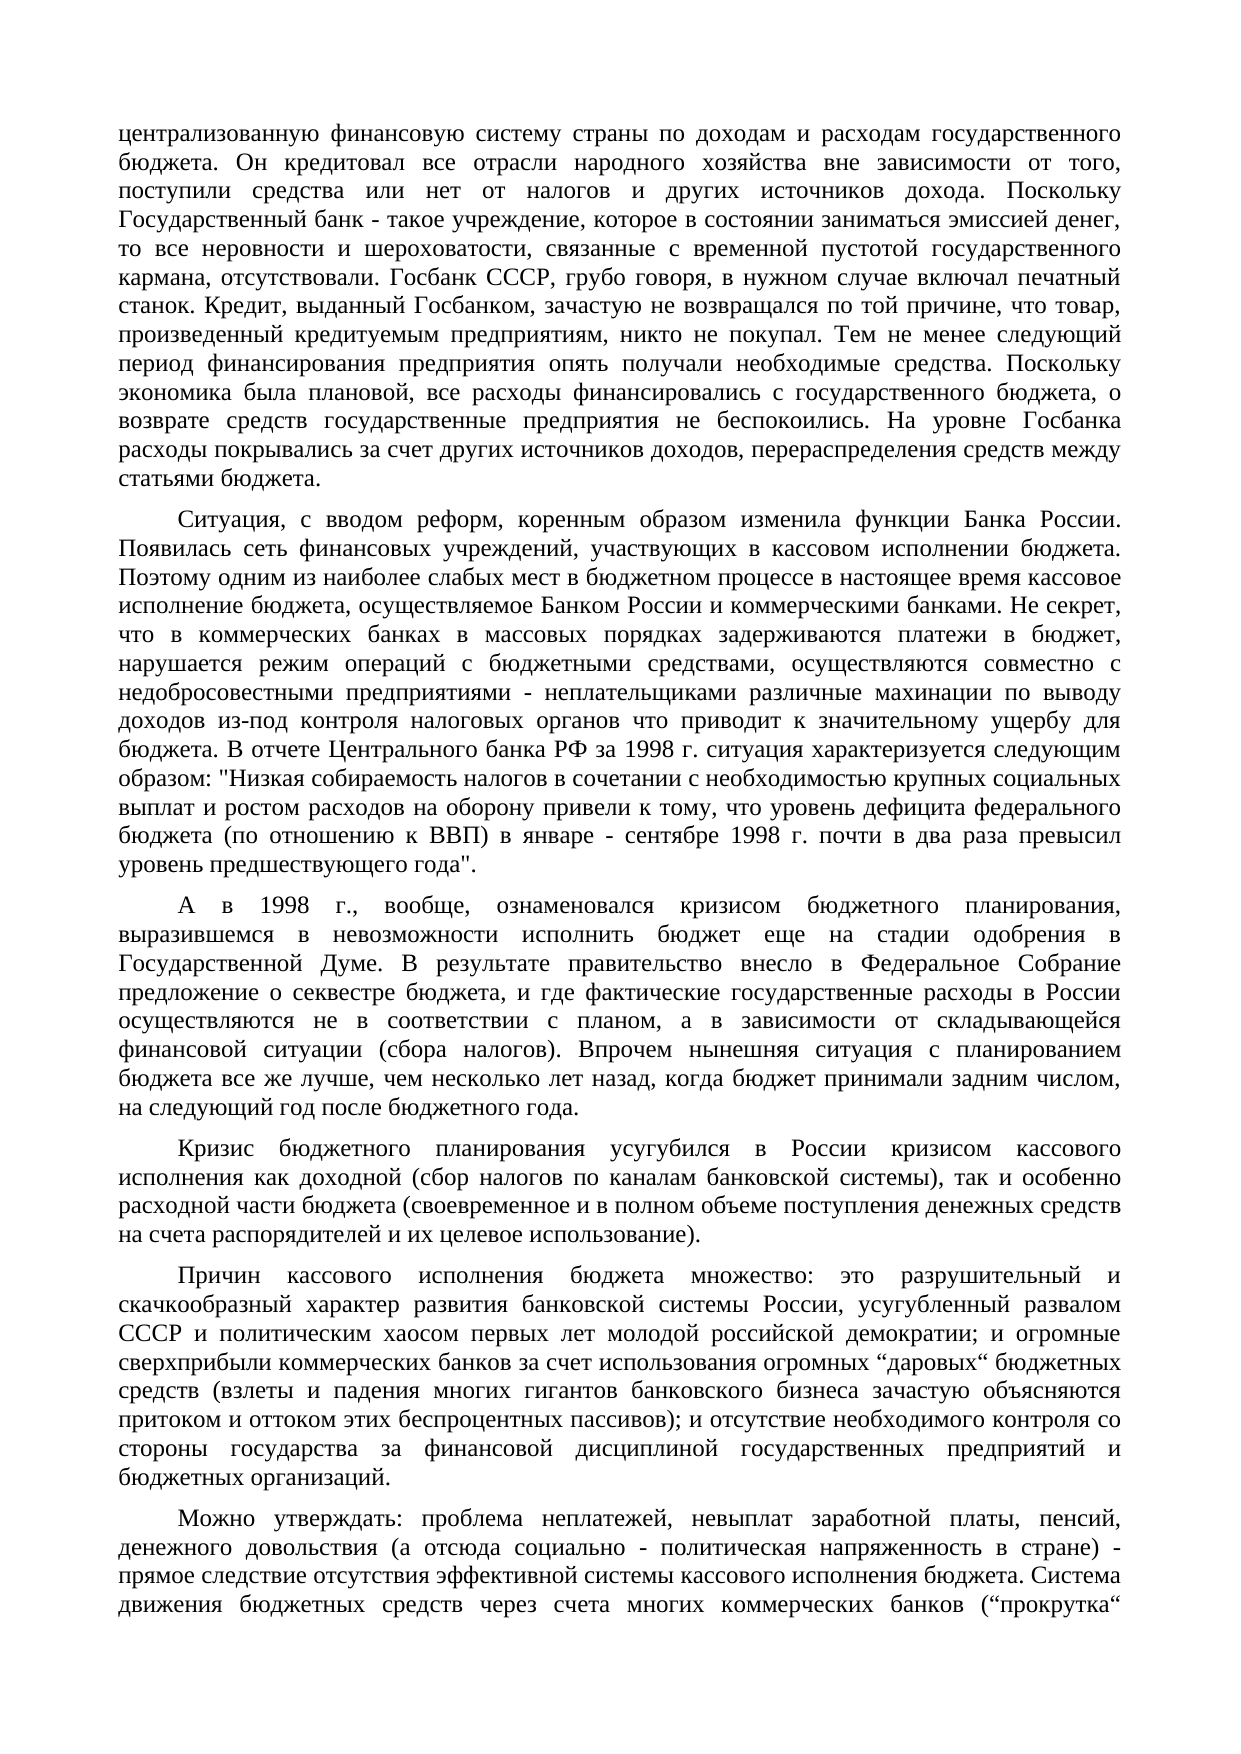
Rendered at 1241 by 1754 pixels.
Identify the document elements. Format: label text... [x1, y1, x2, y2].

text А в 1998 г., вообще, ознаменовался кризисом бюджетного планирования, выразившемся в невозможности исполнить бюджет еще на стадии одобрения в Государственной Думе. В результате правительство внесло в Федеральное Собрание предложение о секвестре бюджета, и где фактические государственные расходы в России осуществляются не в соответствии с планом, а в зависимости от складывающейся финансовой ситуации (сбора налогов). Впрочем нынешняя ситуация с планированием бюджета все же лучше, чем несколько лет назад, когда бюджет принимали задним числом, на следующий год после бюджетного года. [118, 891, 1122, 1121]
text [118, 118, 1122, 492]
text Ситуация, с вводом реформ, коренным образом изменила функции Банка России. Появилась сеть финансовых учреждений, участвующих в кассовом исполнении бюджета. Поэтому одним из наиболее слабых мест в бюджетном процессе в настоящее время кассовое исполнение бюджета, осуществляемое Банком России и коммерческими банками. Не секрет, что в коммерческих банках в массовых порядках задерживаются платежи в бюджет, нарушается режим операций с бюджетными средствами, осуществляются совместно с недобросовестными предприятиями - неплательщиками различные махинации по выводу доходов из-под контроля налоговых органов что приводит к значительному ущербу для бюджета. В отчете Центрального банка РФ за 1998 г. ситуация характеризуется следующим образом: "Низкая собираемость налогов в сочетании с необходимостью крупных социальных выплат и ростом расходов на оборону привели к тому, что уровень дефицита федерального бюджета (по отношению к ВВП) в январе - сентябре 1998 г. почти в два раза превысил уровень предшествующего года". [118, 504, 1122, 878]
text Причин кассового исполнения бюджета множество: это разрушительный и скачкообразный характер развития банковской системы России, усугубленный развалом СССР и политическим хаосом первых лет молодой российской демократии; и огромные сверхприбыли коммерческих банков за счет использования огромных “даровых“ бюджетных средств (взлеты и падения многих гигантов банковского бизнеса зачастую объясняются притоком и оттоком этих беспроцентных пассивов); и отсутствие необходимого контроля со стороны государства за финансовой дисциплиной государственных предприятий и бюджетных организаций. [118, 1261, 1122, 1491]
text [118, 1503, 1122, 1618]
text Кризис бюджетного планирования усугубился в России кризисом кассового исполнения как доходной (сбор налогов по каналам банковской системы), так и особенно расходной части бюджета (своевременное и в полном объеме поступления денежных средств на счета распорядителей и их целевое использование). [118, 1133, 1122, 1248]
